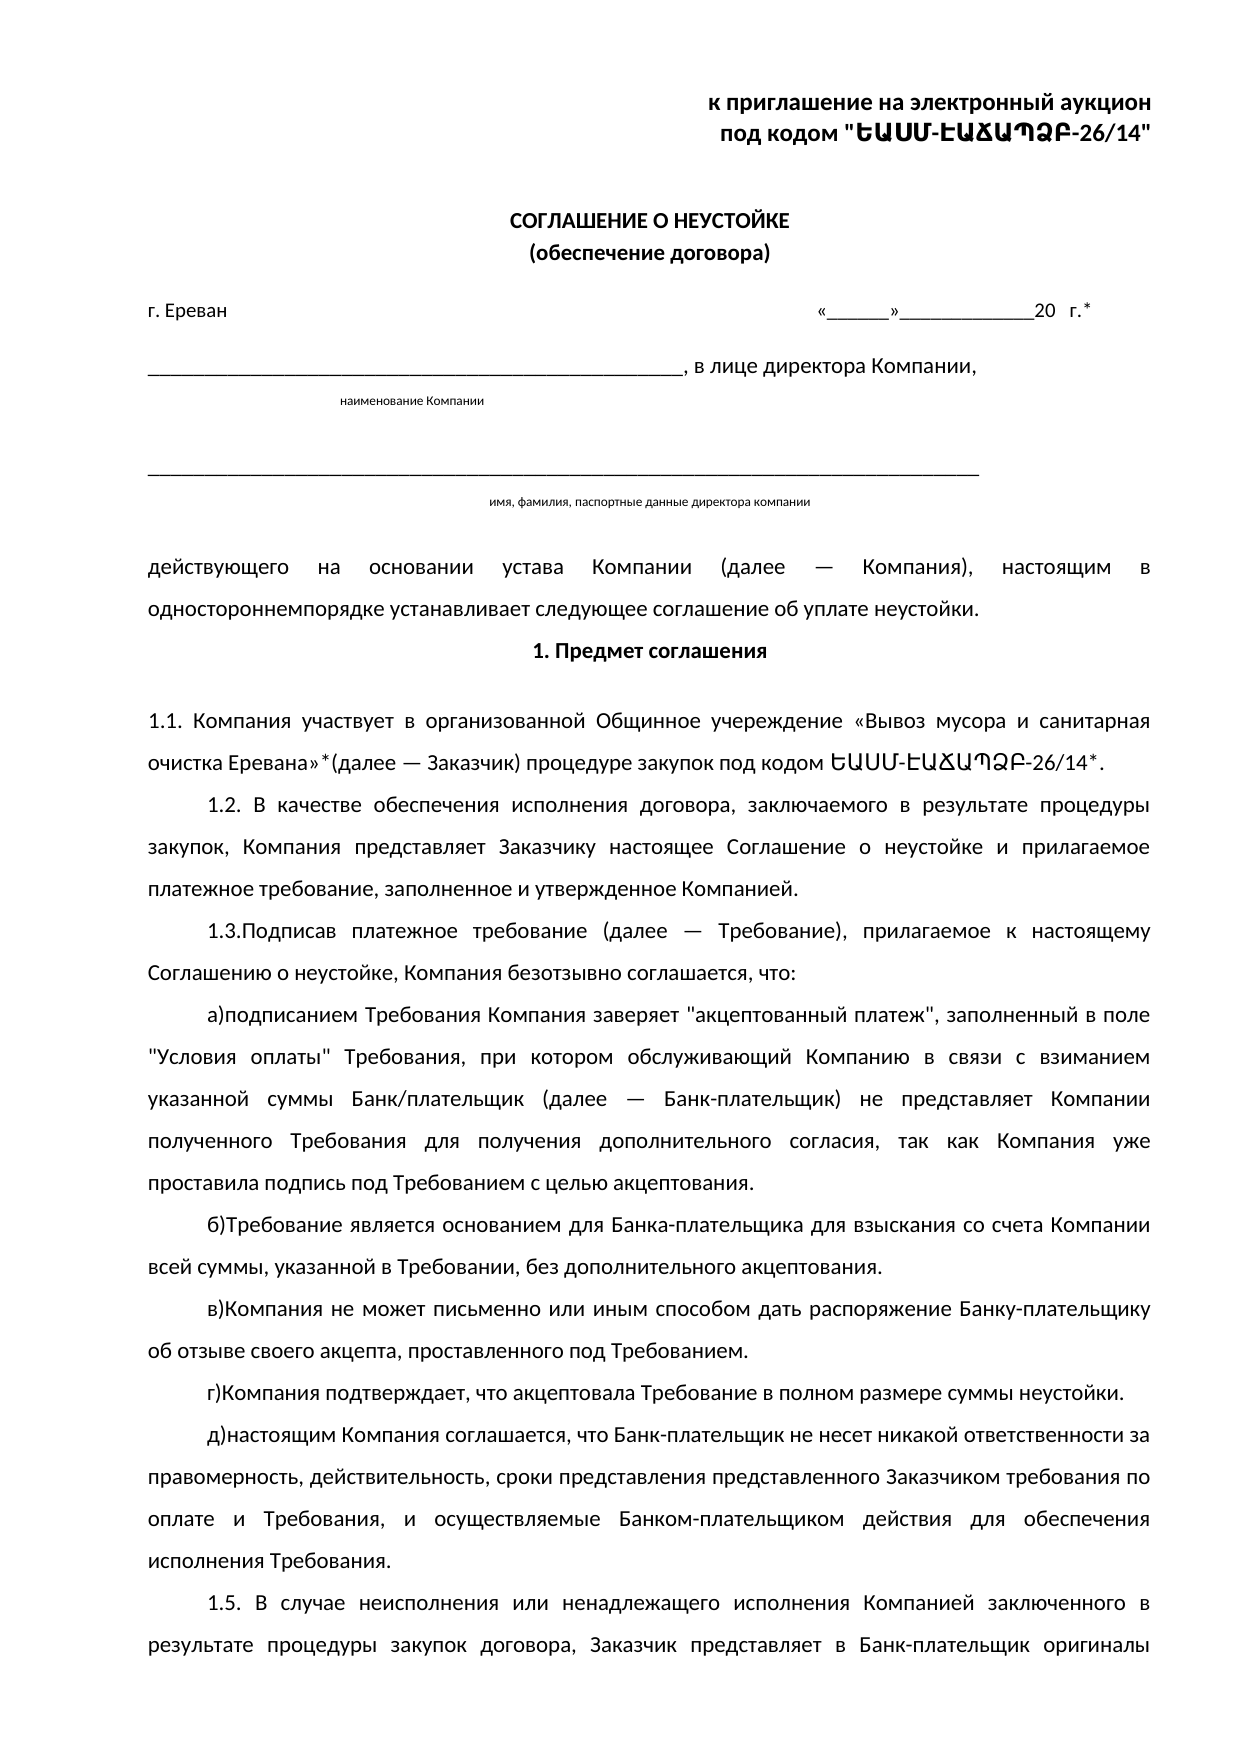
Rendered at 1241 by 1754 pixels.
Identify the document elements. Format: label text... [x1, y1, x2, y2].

text 1.2. В качестве обеспечения исполнения договора, заключаемого в результате процедуры закупок, Компания представляет Заказчику настоящее Соглашение о неустойке и прилагаемое платежное требование, заполненное и утвержденное Компанией. [148, 790, 1152, 902]
text б)Требование является основанием для Банка-плательщика для взыскания со счета Компании всей суммы, указанной в Требовании, без дополнительного акцептования. [148, 1210, 1152, 1280]
text _______________________________________________, в лице директора Компании, [148, 351, 1152, 379]
text СОГЛАШЕНИЕ О НЕУСТОЙКЕ [148, 206, 1152, 234]
text в)Компания не может письменно или иным способом дать распоряжение Банку-плательщику об отзыве своего акцепта, проставленного под Требованием. [148, 1294, 1152, 1364]
text а)подписанием Требования Компания заверяет "акцептованный платеж", заполненный в поле "Условия оплаты" Требования, при котором обслуживающий Компанию в связи с взиманием указанной суммы Банк/плательщик (далее — Банк-плательщик) не представляет Компании полученного Требования для получения дополнительного согласия, так как Компания уже проставила подпись под Требованием с целью акцептования. [148, 1000, 1152, 1196]
table_header г. Ереван [136, 297, 635, 351]
text 1. Предмет соглашения [148, 636, 1152, 664]
text действующего на основании устава Компании (далее — Компания), настоящим в одностороннемпорядке устанавливает следующее соглашение об уплате неустойки. [148, 552, 1152, 622]
text д)настоящим Компания соглашается, что Банк-плательщик не несет никакой ответственности за правомерность, действительность, сроки представления представленного Заказчиком требования по оплате и Требования, и осуществляемые Банком-плательщиком действия для обеспечения исполнения Требования. [148, 1420, 1152, 1574]
text 1.3.Подписав платежное требование (далее — Требование), прилагаемое к настоящему Соглашению о неустойке, Компания безотзывно соглашается, что: [148, 916, 1152, 986]
table_header «______»_____________20 г.* [635, 297, 1104, 351]
text (обеспечение договора) [148, 238, 1152, 266]
text под кодом "ԵԱՍՄ-ԷԱՃԱՊՁԲ-26/14" [148, 117, 1152, 147]
text к приглашение на электронный аукцион [177, 86, 1152, 117]
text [148, 1588, 1152, 1658]
text г)Компания подтверждает, что акцептовала Требование в полном размере суммы неустойки. [148, 1378, 1152, 1406]
text имя, фамилия, паспортные данные директора компании [148, 494, 1152, 522]
text _________________________________________________________________________ [148, 452, 1152, 480]
text наименование Компании [340, 393, 1152, 421]
text 1.1. Компания участвует в организованной Общинное учереждение «Вывоз мусора и санитарная очистка Еревана»*(далее — Заказчик) процедуре закупок под кодом ԵԱՍՄ-ԷԱՃԱՊՁԲ-26/14*. [148, 706, 1152, 776]
